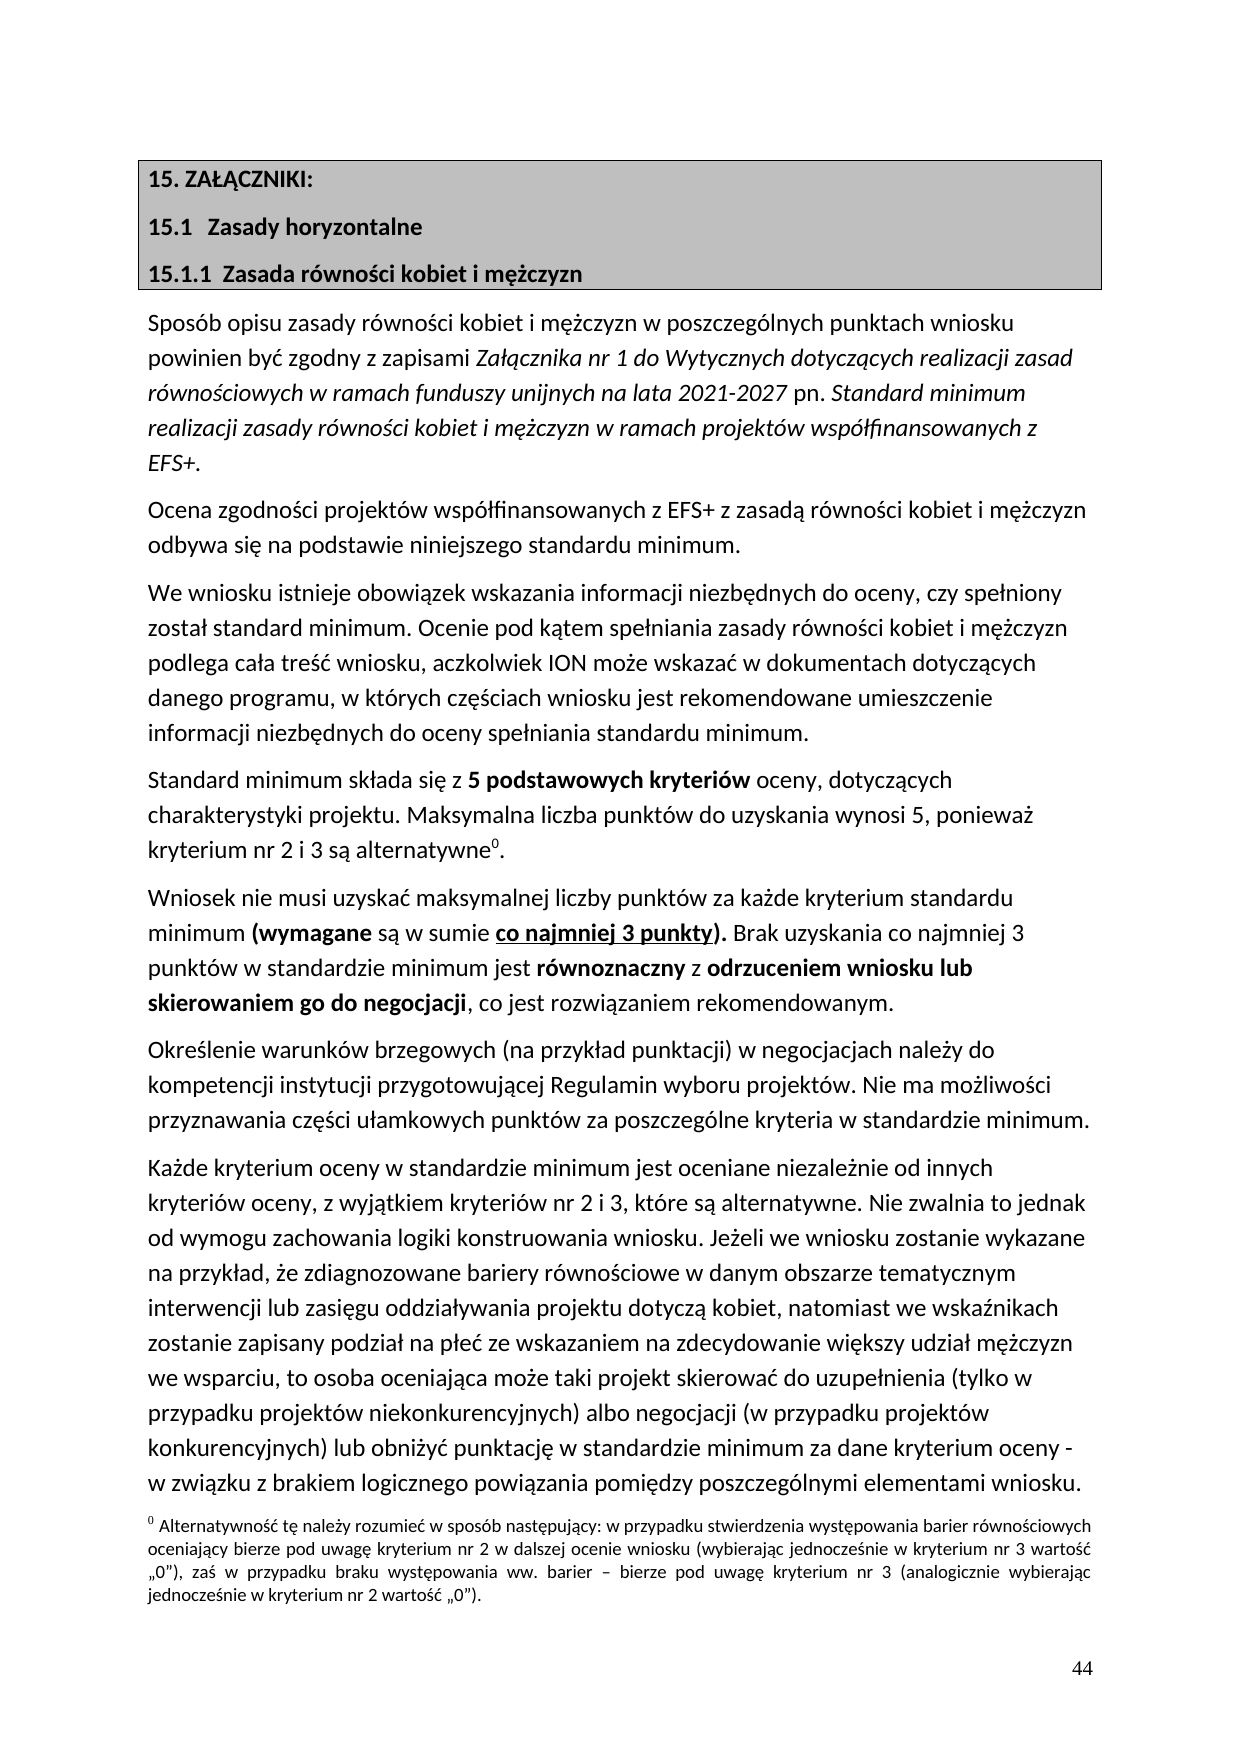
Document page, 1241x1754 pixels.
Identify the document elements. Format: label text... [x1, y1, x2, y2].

subtitle Zasady horyzontalne [139, 208, 1101, 241]
text Określenie warunków brzegowych (na przykład punktacji) w negocjacjach należy do kompetencji instytucji przygotowującej Regulamin wyboru projektów. Nie ma możliwości przyznawania części ułamkowych punktów za poszczególne kryteria w standardzie minimum. [148, 1034, 1093, 1135]
text Standard minimum składa się z 5 podstawowych kryteriów oceny, dotyczących charakterystyki projektu. Maksymalna liczba punktów do uzyskania wynosi 5, ponieważ kryterium nr 2 i 3 są alternatywne. [148, 764, 1093, 865]
text Wniosek nie musi uzyskać maksymalnej liczby punktów za każde kryterium standardu minimum (wymagane są w sumie co najmniej 3 punkty). Brak uzyskania co najmniej 3 punktów w standardzie minimum jest równoznaczny z odrzuceniem wniosku lub skierowaniem go do negocjacji, co jest rozwiązaniem rekomendowanym. [148, 882, 1093, 1017]
text We wniosku istnieje obowiązek wskazania informacji niezbędnych do oceny, czy spełniony został standard minimum. Ocenie pod kątem spełniania zasady równości kobiet i mężczyzn podlega cała treść wniosku, aczkolwiek ION może wskazać w dokumentach dotyczących danego programu, w których częściach wniosku jest rekomendowane umieszczenie informacji niezbędnych do oceny spełniania standardu minimum. [148, 577, 1093, 747]
text Sposób opisu zasady równości kobiet i mężczyzn w poszczególnych punktach wniosku powinien być zgodny z zapisami Załącznika nr 1 do Wytycznych dotyczących realizacji zasad równościowych w ramach funduszy unijnych na lata 2021-2027 pn. Standard minimum realizacji zasady równości kobiet i mężczyzn w ramach projektów współfinansowanych z EFS+. [148, 307, 1093, 477]
subtitle ZAŁĄCZNIKI: [139, 161, 1101, 194]
text Ocena zgodności projektów współfinansowanych z EFS+ z zasadą równości kobiet i mężczyzn odbywa się na podstawie niniejszego standardu minimum. [148, 494, 1093, 560]
text Każde kryterium oceny w standardzie minimum jest oceniane niezależnie od innych kryteriów oceny, z wyjątkiem kryteriów nr 2 i 3, które są alternatywne. Nie zwalnia to jednak od wymogu zachowania logiki konstruowania wniosku. Jeżeli we wniosku zostanie wykazane na przykład, że zdiagnozowane bariery równościowe w danym obszarze tematycznym interwencji lub zasięgu oddziaływania projektu dotyczą kobiet, natomiast we wskaźnikach zostanie zapisany podział na płeć ze wskazaniem na zdecydowanie większy udział mężczyzn we wsparciu, to osoba oceniająca może taki projekt skierować do uzupełnienia (tylko w przypadku projektów niekonkurencyjnych) albo negocjacji (w przypadku projektów konkurencyjnych) lub obniżyć punktację w standardzie minimum za dane kryterium oceny - w związku z brakiem logicznego powiązania pomiędzy poszczególnymi elementami wniosku. [148, 1152, 1093, 1497]
subtitle Zasada równości kobiet i mężczyzn [139, 257, 1101, 289]
